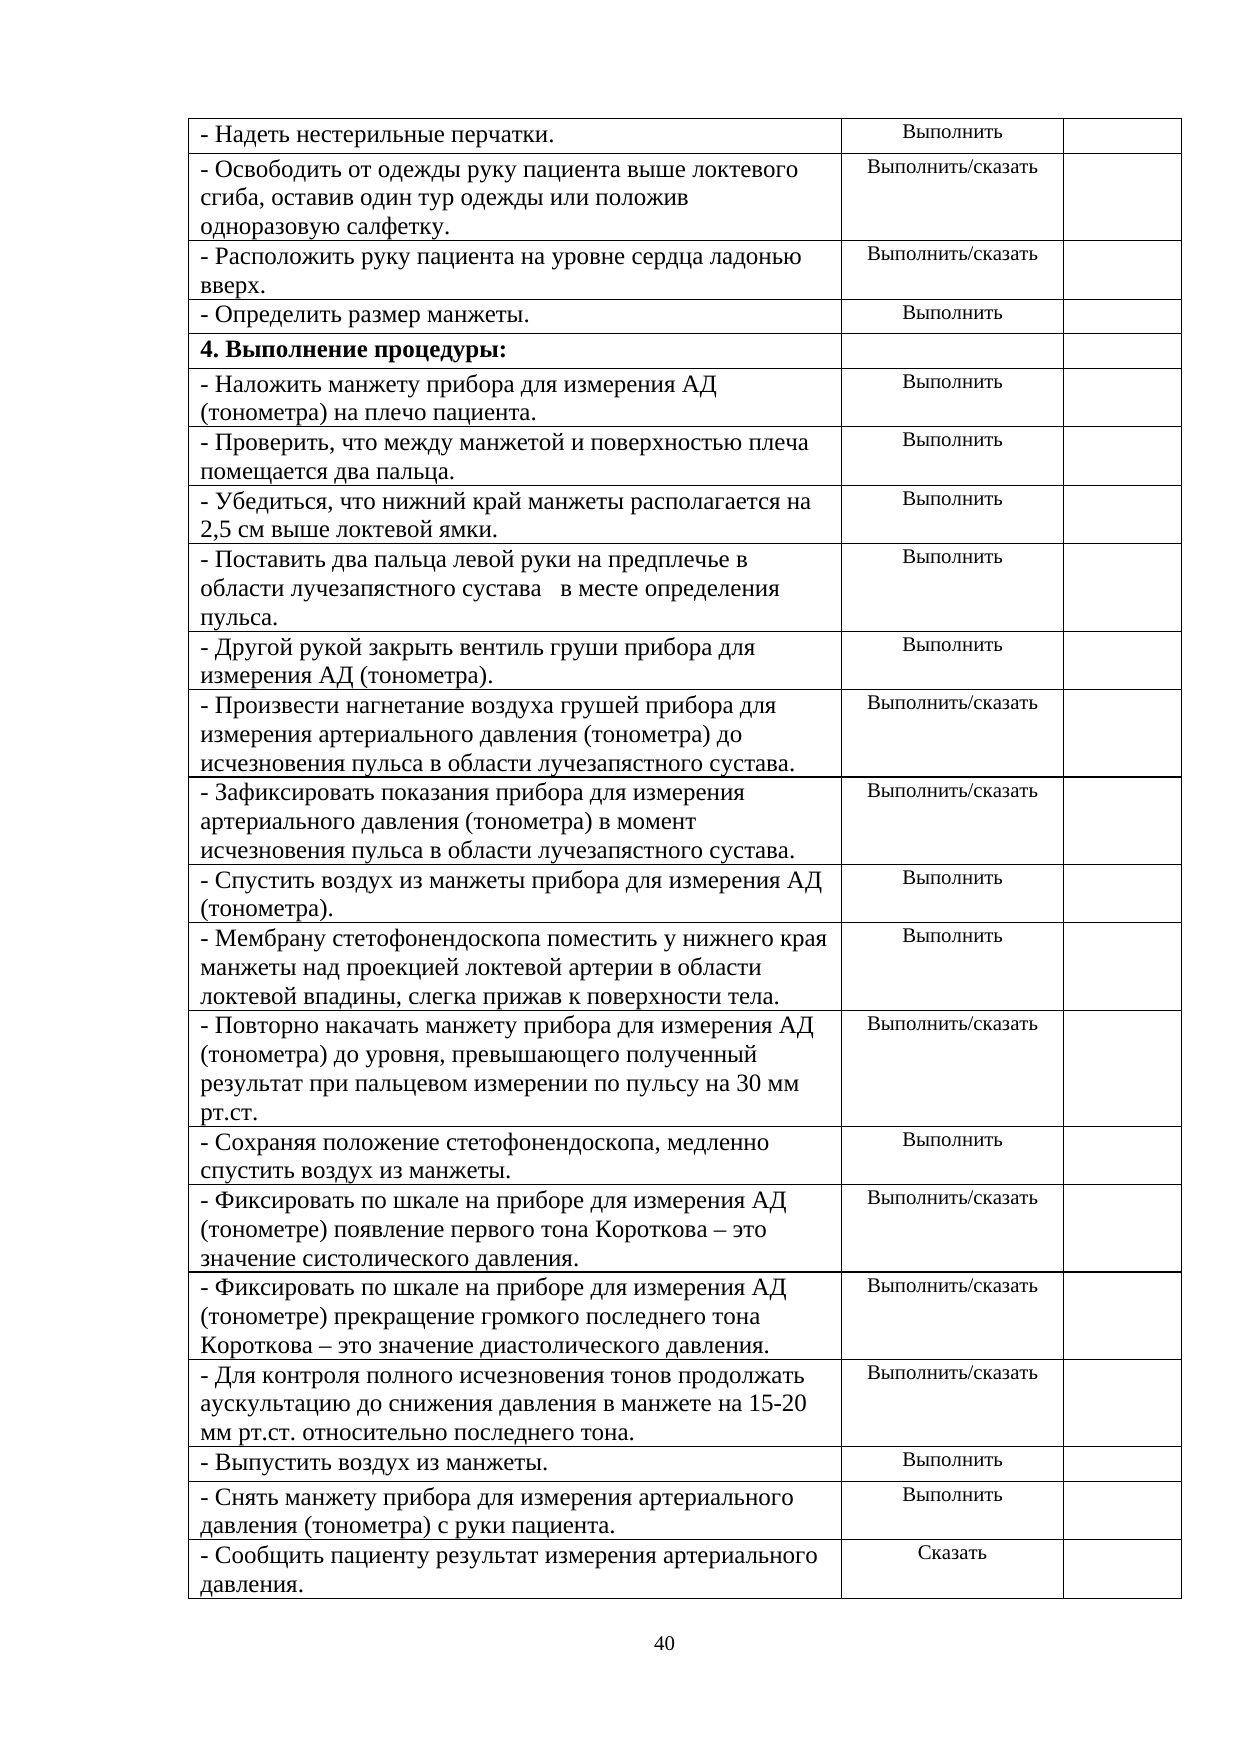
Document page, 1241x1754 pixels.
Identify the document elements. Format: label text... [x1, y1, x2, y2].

table_cell Выполнить [842, 632, 1063, 689]
table_cell - Определить размер манжеты. [189, 300, 841, 333]
table_cell - Произвести нагнетание воздуха грушей прибора для измерения артериального давления (тонометра) до исчезновения пульса в области лучезапястного сустава. [189, 690, 841, 776]
table_cell - Снять манжету прибора для измерения артериального давления (тонометра) с руки пациента. [189, 1482, 841, 1539]
table_cell - Фиксировать по шкале на приборе для измерения АД (тонометре) прекращение громкого последнего тона Короткова – это значение диастолического давления. [189, 1273, 841, 1359]
table_cell - Повторно накачать манжету прибора для измерения АД (тонометра) до уровня, превышающего полученный результат при пальцевом измерении по пульсу на 30 мм рт.ст. [189, 1011, 841, 1126]
table_cell [1064, 1447, 1181, 1481]
table_cell Выполнить [842, 923, 1063, 1009]
table_cell Выполнить/сказать [842, 1360, 1063, 1446]
table_cell [1064, 154, 1181, 240]
table_cell Выполнить/сказать [842, 154, 1063, 240]
table_cell - Сохраняя положение стетофонендоскопа, медленно спустить воздух из манжеты. [189, 1127, 841, 1184]
table_cell [1064, 632, 1181, 689]
table_cell [1064, 865, 1181, 922]
table_cell Сказать [842, 1540, 1063, 1598]
table_cell - Сообщить пациенту результат измерения артериального давления. [189, 1540, 841, 1598]
table_cell [1064, 923, 1181, 1009]
table_cell - Другой рукой закрыть вентиль груши прибора для измерения АД (тонометра). [189, 632, 841, 689]
table_cell - Наложить манжету прибора для измерения АД (тонометра) на плечо пациента. [189, 369, 841, 426]
table_cell [1064, 1273, 1181, 1359]
table_cell Выполнить/сказать [842, 1011, 1063, 1126]
table_cell [1064, 300, 1181, 333]
table_cell Выполнить [842, 427, 1063, 485]
table_cell [1064, 778, 1181, 864]
table_cell Выполнить [842, 1482, 1063, 1539]
table_cell - Освободить от одежды руку пациента выше локтевого сгиба, оставив один тур одежды или положив одноразовую салфетку. [189, 154, 841, 240]
table_cell 4. Выполнение процедуры: [189, 334, 841, 368]
table_cell - Мембрану стетофонендоскопа поместить у нижнего края манжеты над проекцией локтевой артерии в области локтевой впадины, слегка прижав к поверхности тела. [189, 923, 841, 1009]
table_cell [1064, 119, 1181, 153]
table_cell [1064, 1540, 1181, 1598]
table_cell - Надеть нестерильные перчатки. [189, 119, 841, 153]
table_cell Выполнить/сказать [842, 778, 1063, 864]
table_cell Выполнить [842, 369, 1063, 426]
table_cell Выполнить/сказать [842, 1185, 1063, 1271]
table_cell - Выпустить воздух из манжеты. [189, 1447, 841, 1481]
table_cell [1064, 1482, 1181, 1539]
table_cell - Проверить, что между манжетой и поверхностью плеча помещается два пальца. [189, 427, 841, 485]
table_cell Выполнить [842, 300, 1063, 333]
table_cell Выполнить [842, 1447, 1063, 1481]
table_cell Выполнить [842, 865, 1063, 922]
table_cell [1064, 544, 1181, 631]
table_cell - Фиксировать по шкале на приборе для измерения АД (тонометре) появление первого тона Короткова – это значение систолического давления. [189, 1185, 841, 1271]
table_cell Выполнить [842, 119, 1063, 153]
table_cell [1064, 241, 1181, 298]
table_cell [842, 334, 1063, 368]
table_cell - Спустить воздух из манжеты прибора для измерения АД (тонометра). [189, 865, 841, 922]
table_cell - Зафиксировать показания прибора для измерения артериального давления (тонометра) в момент исчезновения пульса в области лучезапястного сустава. [189, 778, 841, 864]
table_cell Выполнить [842, 486, 1063, 543]
table_cell Выполнить/сказать [842, 690, 1063, 776]
table_cell [1064, 427, 1181, 485]
table_cell [1064, 1011, 1181, 1126]
table_cell [1064, 369, 1181, 426]
table_cell Выполнить [842, 544, 1063, 631]
table_cell [1064, 1185, 1181, 1271]
table_cell - Убедиться, что нижний край манжеты располагается на 2,5 см выше локтевой ямки. [189, 486, 841, 543]
table_cell Выполнить [842, 1127, 1063, 1184]
table_cell - Поставить два пальца левой руки на предплечье в области лучезапястного сустава в месте определения пульса. [189, 544, 841, 631]
table_cell - Для контроля полного исчезновения тонов продолжать аускультацию до снижения давления в манжете на 15-20 мм рт.ст. относительно последнего тона. [189, 1360, 841, 1446]
table_cell [1064, 690, 1181, 776]
table_cell - Расположить руку пациента на уровне сердца ладонью вверх. [189, 241, 841, 298]
table_cell [1064, 486, 1181, 543]
table_cell Выполнить/сказать [842, 241, 1063, 298]
table_cell [1064, 1127, 1181, 1184]
table_cell [1064, 1360, 1181, 1446]
table_cell [1064, 334, 1181, 368]
table_cell Выполнить/сказать [842, 1273, 1063, 1359]
